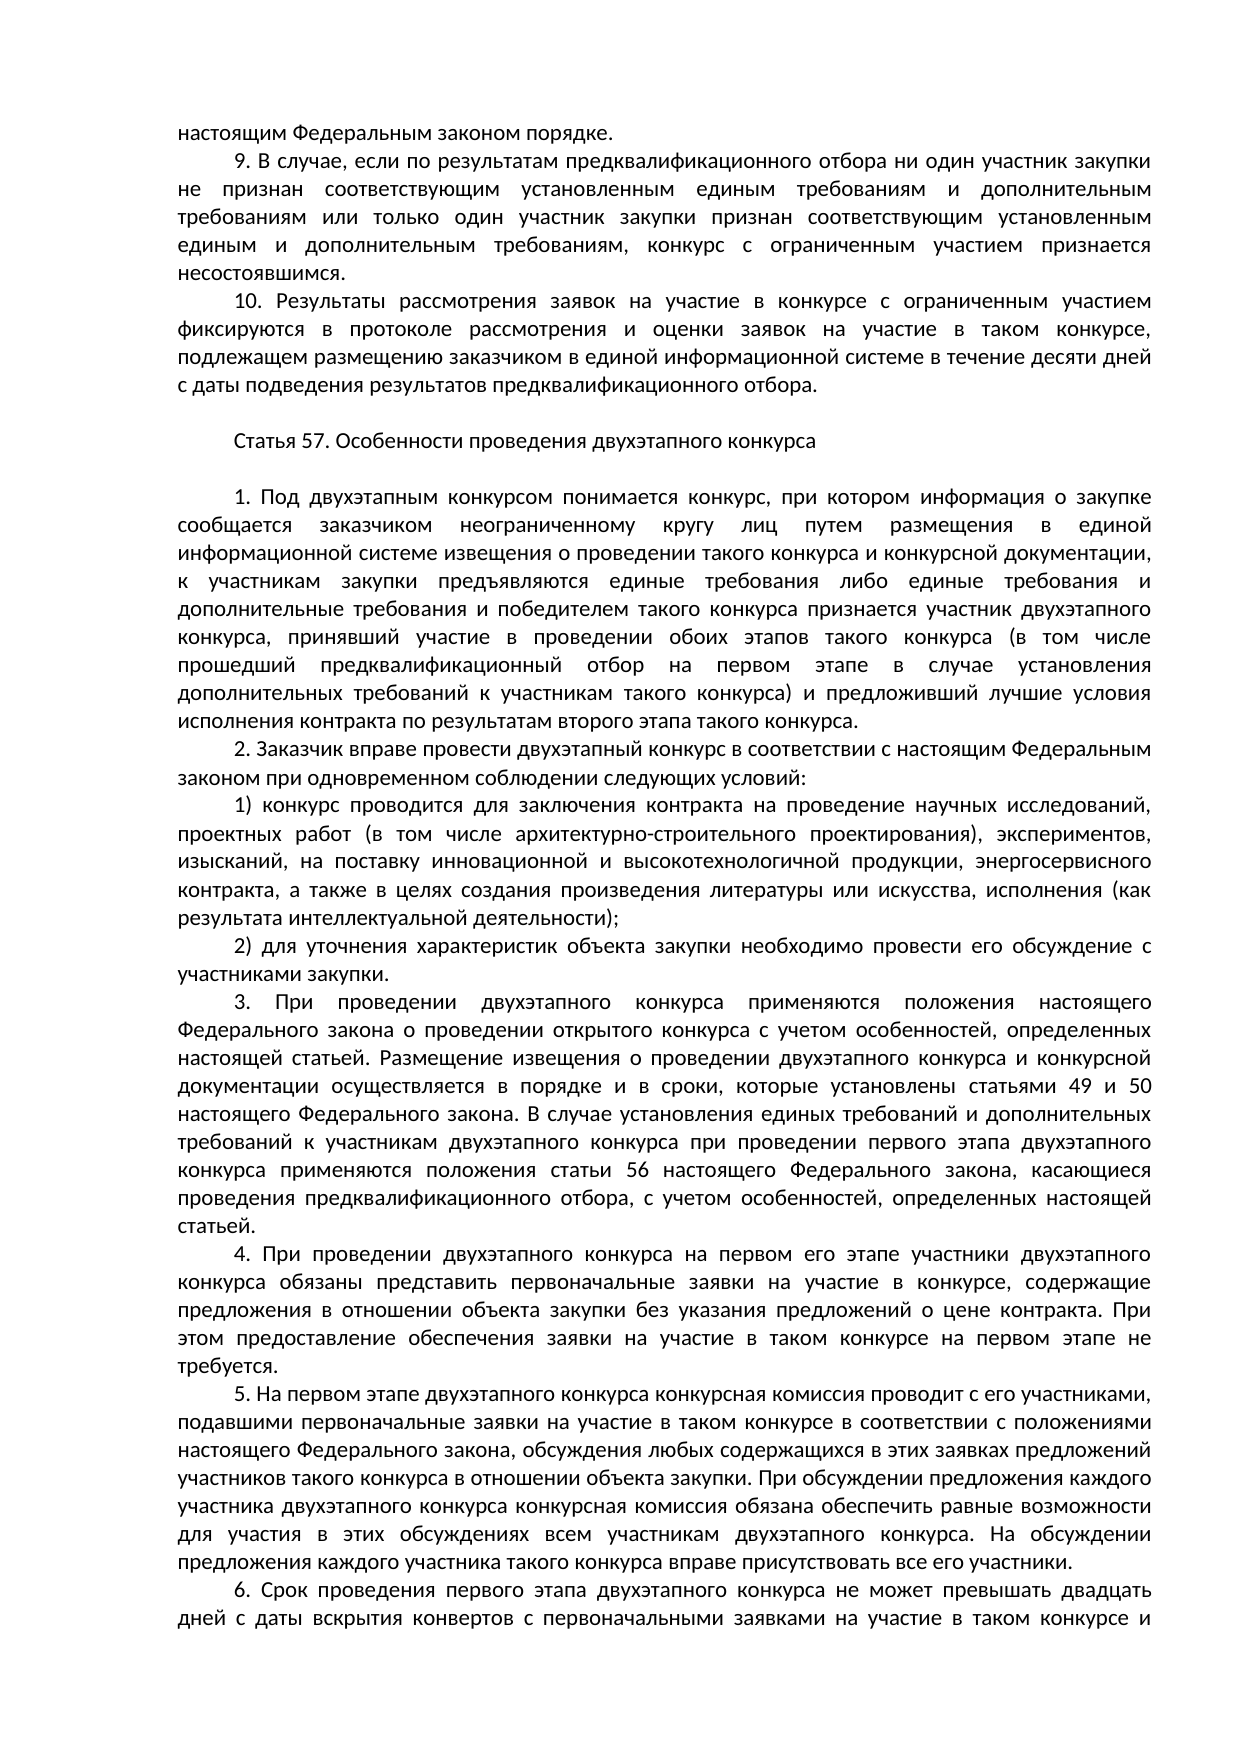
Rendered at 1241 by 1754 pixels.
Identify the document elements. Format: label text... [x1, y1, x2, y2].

text 4. При проведении двухэтапного конкурса на первом его этапе участники двухэтапного конкурса обязаны представить первоначальные заявки на участие в конкурсе, содержащие предложения в отношении объекта закупки без указания предложений о цене контракта. При этом предоставление обеспечения заявки на участие в таком конкурсе на первом этапе не требуется. [177, 1239, 1152, 1379]
text 2. Заказчик вправе провести двухэтапный конкурс в соответствии с настоящим Федеральным законом при одновременном соблюдении следующих условий: [177, 734, 1152, 791]
text Статья 57. Особенности проведения двухэтапного конкурса [177, 426, 1152, 454]
text 3. При проведении двухэтапного конкурса применяются положения настоящего Федерального закона о проведении открытого конкурса с учетом особенностей, определенных настоящей статьей. Размещение извещения о проведении двухэтапного конкурса и конкурсной документации осуществляется в порядке и в сроки, которые установлены статьями 49 и 50 настоящего Федерального закона. В случае установления единых требований и дополнительных требований к участникам двухэтапного конкурса при проведении первого этапа двухэтапного конкурса применяются положения статьи 56 настоящего Федерального закона, касающиеся проведения предквалификационного отбора, с учетом особенностей, определенных настоящей статьей. [177, 987, 1152, 1239]
text 10. Результаты рассмотрения заявок на участие в конкурсе с ограниченным участием фиксируются в протоколе рассмотрения и оценки заявок на участие в таком конкурсе, подлежащем размещению заказчиком в единой информационной системе в течение десяти дней с даты подведения результатов предквалификационного отбора. [177, 286, 1152, 398]
text 5. На первом этапе двухэтапного конкурса конкурсная комиссия проводит с его участниками, подавшими первоначальные заявки на участие в таком конкурсе в соответствии с положениями настоящего Федерального закона, обсуждения любых содержащихся в этих заявках предложений участников такого конкурса в отношении объекта закупки. При обсуждении предложения каждого участника двухэтапного конкурса конкурсная комиссия обязана обеспечить равные возможности для участия в этих обсуждениях всем участникам двухэтапного конкурса. На обсуждении предложения каждого участника такого конкурса вправе присутствовать все его участники. [177, 1379, 1152, 1575]
text 1. Под двухэтапным конкурсом понимается конкурс, при котором информация о закупке сообщается заказчиком неограниченному кругу лиц путем размещения в единой информационной системе извещения о проведении такого конкурса и конкурсной документации, к участникам закупки предъявляются единые требования либо единые требования и дополнительные требования и победителем такого конкурса признается участник двухэтапного конкурса, принявший участие в проведении обоих этапов такого конкурса (в том числе прошедший предквалификационный отбор на первом этапе в случае установления дополнительных требований к участникам такого конкурса) и предложивший лучшие условия исполнения контракта по результатам второго этапа такого конкурса. [177, 482, 1152, 734]
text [177, 1575, 1152, 1631]
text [177, 118, 1152, 146]
text 2) для уточнения характеристик объекта закупки необходимо провести его обсуждение с участниками закупки. [177, 931, 1152, 987]
text 9. В случае, если по результатам предквалификационного отбора ни один участник закупки не признан соответствующим установленным единым требованиям и дополнительным требованиям или только один участник закупки признан соответствующим установленным единым и дополнительным требованиям, конкурс с ограниченным участием признается несостоявшимся. [177, 146, 1152, 286]
text 1) конкурс проводится для заключения контракта на проведение научных исследований, проектных работ (в том числе архитектурно-строительного проектирования), экспериментов, изысканий, на поставку инновационной и высокотехнологичной продукции, энергосервисного контракта, а также в целях создания произведения литературы или искусства, исполнения (как результата интеллектуальной деятельности); [177, 791, 1152, 931]
